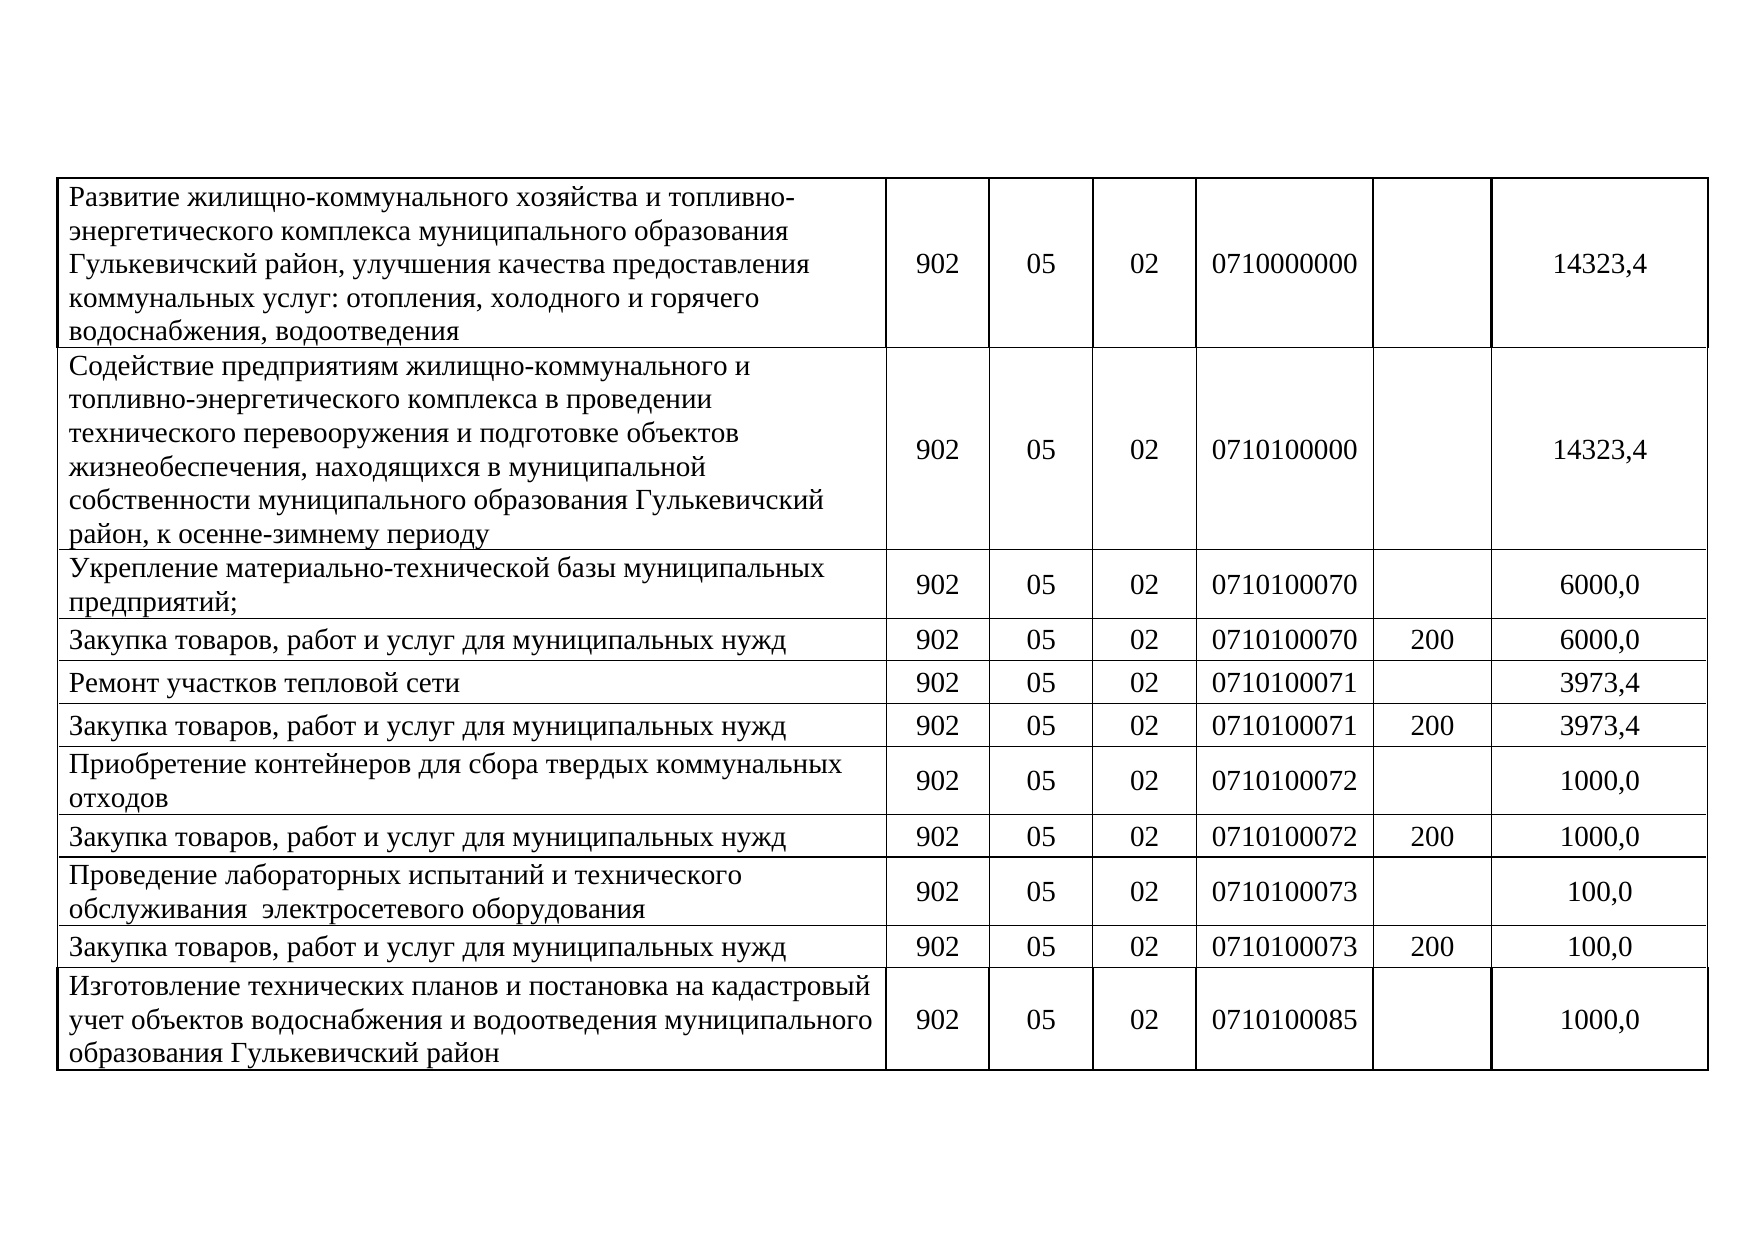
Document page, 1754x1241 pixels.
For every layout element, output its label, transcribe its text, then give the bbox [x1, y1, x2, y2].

table_cell 902 [887, 858, 989, 924]
table_cell 02 [1093, 858, 1196, 924]
table_cell 02 [1093, 619, 1196, 660]
table_cell 02 [1093, 704, 1196, 746]
table_cell 902 [887, 815, 989, 856]
table_cell [1374, 858, 1491, 924]
table_cell 1000,0 [1493, 967, 1707, 1069]
table_cell 200 [1374, 619, 1491, 660]
table_cell 902 [887, 179, 988, 347]
table_cell 3973,4 [1492, 660, 1707, 703]
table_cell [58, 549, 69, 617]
table_cell Закупка товаров, работ и услуг для муниципальных нужд [58, 618, 886, 660]
table_cell 200 [1374, 815, 1491, 856]
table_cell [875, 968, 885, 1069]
table_cell 05 [990, 858, 1092, 924]
table_cell 3973,4 [1492, 703, 1707, 746]
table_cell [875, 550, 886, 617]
table_cell 0710000000 [1197, 179, 1372, 347]
table_cell [1374, 348, 1491, 549]
table_cell 200 [1374, 926, 1491, 967]
table_cell 02 [1094, 968, 1195, 1069]
table_cell 200 [1374, 704, 1491, 746]
table_cell 05 [990, 968, 1092, 1069]
table_cell 05 [990, 348, 1092, 549]
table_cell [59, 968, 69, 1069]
table_cell 0710100070 [1197, 550, 1373, 617]
table_cell 02 [1094, 179, 1195, 347]
table_cell 902 [887, 926, 989, 967]
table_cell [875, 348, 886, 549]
table_cell 02 [1093, 747, 1196, 814]
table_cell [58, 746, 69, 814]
table_cell 0710100072 [1197, 747, 1373, 814]
table_cell [1374, 550, 1491, 617]
table_cell Закупка товаров, работ и услуг для муниципальных нужд [58, 814, 886, 856]
table_cell Ремонт участков тепловой сети [58, 660, 886, 703]
table_cell 6000,0 [1492, 618, 1707, 660]
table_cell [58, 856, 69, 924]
table_cell 05 [990, 704, 1092, 746]
table_cell 02 [1093, 348, 1196, 549]
table_cell 0710100071 [1197, 661, 1373, 703]
table_cell 05 [990, 815, 1092, 856]
table_cell 100,0 [1492, 925, 1707, 967]
table_cell 05 [990, 661, 1092, 703]
table_cell 902 [887, 550, 989, 617]
table_cell 0710100071 [1197, 704, 1373, 746]
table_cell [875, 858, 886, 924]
table_cell 902 [887, 348, 989, 549]
table_cell 0710100085 [1197, 968, 1372, 1069]
table_cell 02 [1093, 926, 1196, 967]
table_cell 05 [990, 619, 1092, 660]
table_cell 14323,4 [1492, 347, 1707, 549]
table_cell [1374, 661, 1491, 703]
table_cell 902 [887, 661, 989, 703]
table_cell 0710100073 [1197, 926, 1373, 967]
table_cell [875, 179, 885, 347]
table_cell [1374, 747, 1491, 814]
table_cell 1000,0 [1492, 814, 1707, 856]
table_cell 05 [990, 550, 1092, 617]
table_cell 0710100070 [1197, 619, 1373, 660]
table_cell 05 [990, 179, 1092, 347]
table_cell 02 [1093, 661, 1196, 703]
table_cell 1000,0 [1492, 746, 1707, 814]
table_cell 902 [887, 968, 988, 1069]
table_cell 05 [990, 747, 1092, 814]
table_cell 902 [887, 704, 989, 746]
table_cell 14323,4 [1493, 179, 1707, 347]
table_cell [1374, 968, 1490, 1069]
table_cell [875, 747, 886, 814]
table_cell Закупка товаров, работ и услуг для муниципальных нужд [58, 703, 886, 746]
table_cell 05 [990, 926, 1092, 967]
table_cell 0710100072 [1197, 815, 1373, 856]
table_cell [1374, 179, 1490, 347]
table_cell 0710100073 [1197, 858, 1373, 924]
table_cell 6000,0 [1492, 549, 1707, 617]
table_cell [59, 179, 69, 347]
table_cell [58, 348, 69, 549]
table_cell 100,0 [1492, 856, 1707, 924]
table_cell 0710100000 [1197, 348, 1373, 549]
table_cell 02 [1093, 550, 1196, 617]
table_cell 902 [887, 747, 989, 814]
table_cell Закупка товаров, работ и услуг для муниципальных нужд [58, 925, 886, 967]
table_cell 902 [887, 619, 989, 660]
table_cell 02 [1093, 815, 1196, 856]
